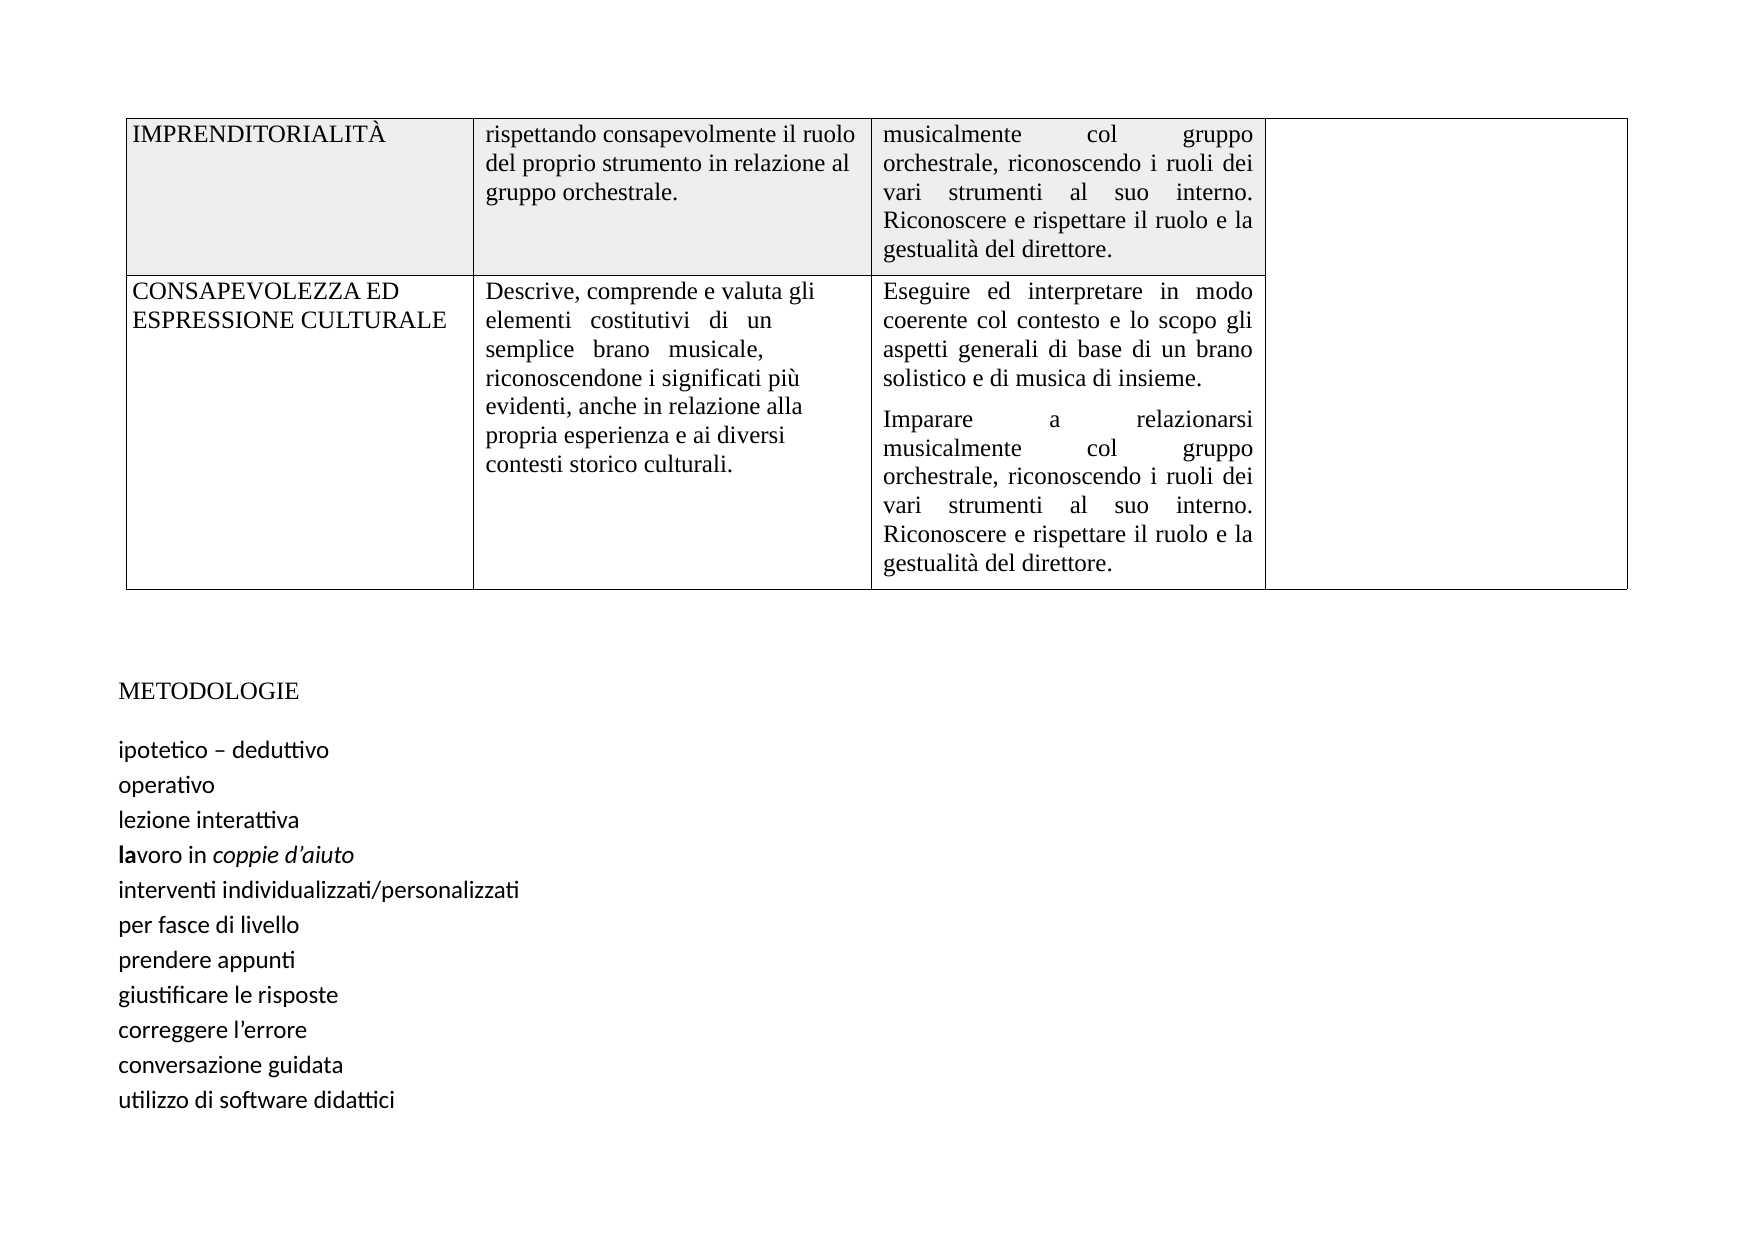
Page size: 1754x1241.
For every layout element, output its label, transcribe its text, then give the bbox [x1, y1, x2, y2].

text interventi individualizzati/personalizzati [118, 874, 1636, 904]
text prendere appunti [118, 944, 1636, 974]
table_cell Eseguire ed interpretare in modo coerente col contesto e lo scopo gli aspetti generali di base di un brano solistico e di musica di insieme. Imparare a relazionarsi musicalmente col gruppo orchestrale, riconoscendo i ruoli dei vari strumenti al suo interno. Riconoscere e rispettare il ruolo e la gestualità del direttore. [872, 276, 1265, 589]
text utilizzo di software didattici [118, 1084, 1636, 1114]
text operativo [118, 769, 1636, 799]
text lezione interattiva [118, 804, 1636, 834]
text ipotetico – deduttivo [118, 734, 1636, 764]
text per fasce di livello [118, 909, 1636, 939]
text lavoro in coppie d’aiuto [118, 839, 1636, 869]
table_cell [474, 119, 871, 275]
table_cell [127, 119, 473, 275]
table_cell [872, 119, 1265, 275]
table_cell CONSAPEVOLEZZA ED ESPRESSIONE CULTURALE [127, 276, 473, 589]
text correggere l’errore [118, 1014, 1636, 1044]
text conversazione guidata [118, 1049, 1636, 1079]
text giustificare le risposte [118, 979, 1636, 1009]
text METODOLOGIE [118, 676, 1636, 705]
